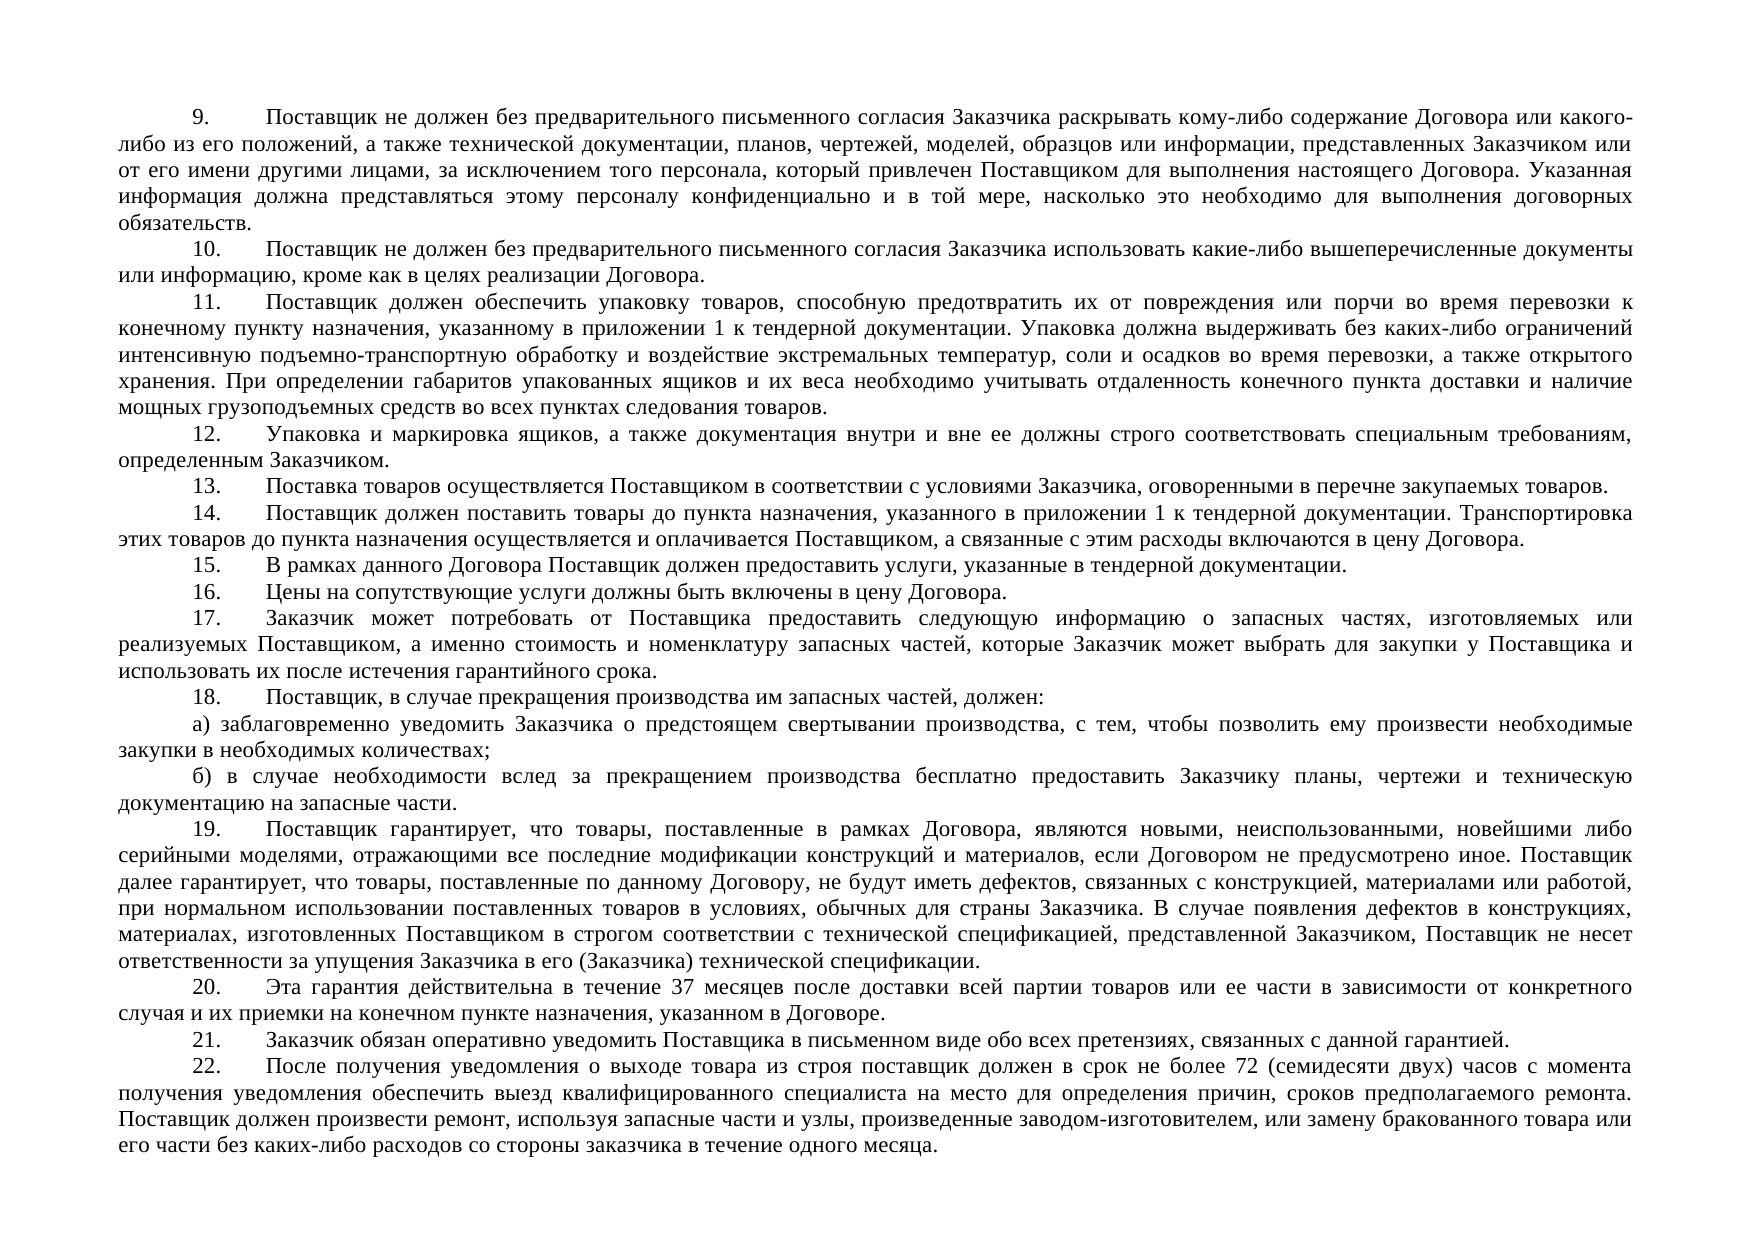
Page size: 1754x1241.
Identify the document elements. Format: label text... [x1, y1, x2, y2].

list Поставщик, в случае прекращения производства им запасных частей, должен: [118, 683, 1636, 709]
list В рамках данного Договора Поставщик должен предоставить услуги, указанные в тендерной документации. [118, 551, 1636, 578]
list Поставщик должен обеспечить упаковку товаров, способную предотвратить их от повреждения или порчи во время перевозки к конечному пункту назначения, указанному в приложении 1 к тендерной документации. Упаковка должна выдерживать без каких-либо ограничений интенсивную подъемно-транспортную обработку и воздействие экстремальных температур, соли и осадков во время перевозки, а также открытого хранения. При определении габаритов упакованных ящиков и их веса необходимо учитывать отдаленность конечного пункта доставки и наличие мощных грузоподъемных средств во всех пунктах следования товаров. [118, 288, 1636, 420]
list Поставщик не должен без предварительного письменного согласия Заказчика использовать какие-либо вышеперечисленные документы или информацию, кроме как в целях реализации Договора. [118, 235, 1636, 288]
list Заказчик может потребовать от Поставщика предоставить следующую информацию о запасных частях, изготовляемых или реализуемых Поставщиком, а именно стоимость и номенклатуру запасных частей, которые Заказчик может выбрать для закупки у Поставщика и использовать их после истечения гарантийного срока. [118, 604, 1636, 683]
text б) в случае необходимости вслед за прекращением производства бесплатно предоставить Заказчику планы, чертежи и техническую документацию на запасные части. [118, 762, 1636, 815]
list Упаковка и маркировка ящиков, а также документация внутри и вне ее должны строго соответствовать специальным требованиям, определенным Заказчиком. [118, 420, 1636, 472]
list После получения уведомления о выходе товара из строя поставщик должен в срок не более 72 (семидесяти двух) часов с момента получения уведомления обеспечить выезд квалифицированного специалиста на место для определения причин, сроков предполагаемого ремонта. Поставщик должен произвести ремонт, используя запасные части и узлы, произведенные заводом-изготовителем, или замену бракованного товара или его части без каких-либо расходов со стороны заказчика в течение одного месяца. [118, 1052, 1636, 1158]
list Цены на сопутствующие услуги должны быть включены в цену Договора. [118, 578, 1636, 604]
list Поставка товаров осуществляется Поставщиком в соответствии с условиями Заказчика, оговоренными в перечне закупаемых товаров. [118, 472, 1636, 499]
list Поставщик не должен без предварительного письменного согласия Заказчика раскрывать кому-либо содержание Договора или какого-либо из его положений, а также технической документации, планов, чертежей, моделей, образцов или информации, представленных Заказчиком или от его имени другими лицами, за исключением того персонала, который привлечен Поставщиком для выполнения настоящего Договора. Указанная информация должна представляться этому персоналу конфиденциально и в той мере, насколько это необходимо для выполнения договорных обязательств. [118, 103, 1636, 235]
list Поставщик должен поставить товары до пункта назначения, указанного в приложении 1 к тендерной документации. Транспортировка этих товаров до пункта назначения осуществляется и оплачивается Поставщиком, а связанные с этим расходы включаются в цену Договора. [118, 499, 1636, 551]
list Эта гарантия действительна в течение 37 месяцев после доставки всей партии товаров или ее части в зависимости от конкретного случая и их приемки на конечном пункте назначения, указанном в Договоре. [118, 973, 1636, 1026]
list Поставщик гарантирует, что товары, поставленные в рамках Договора, являются новыми, неиспользованными, новейшими либо серийными моделями, отражающими все последние модификации конструкций и материалов, если Договором не предусмотрено иное. Поставщик далее гарантирует, что товары, поставленные по данному Договору, не будут иметь дефектов, связанных с конструкцией, материалами или работой, при нормальном использовании поставленных товаров в условиях, обычных для страны Заказчика. В случае появления дефектов в конструкциях, материалах, изготовленных Поставщиком в строгом соответствии с технической спецификацией, представленной Заказчиком, Поставщик не несет ответственности за упущения Заказчика в его (Заказчика) технической спецификации. [118, 815, 1636, 973]
text а) заблаговременно уведомить Заказчика о предстоящем свертывании производства, с тем, чтобы позволить ему произвести необходимые закупки в необходимых количествах; [118, 709, 1636, 762]
list Заказчик обязан оперативно уведомить Поставщика в письменном виде обо всех претензиях, связанных с данной гарантией. [118, 1026, 1636, 1052]
